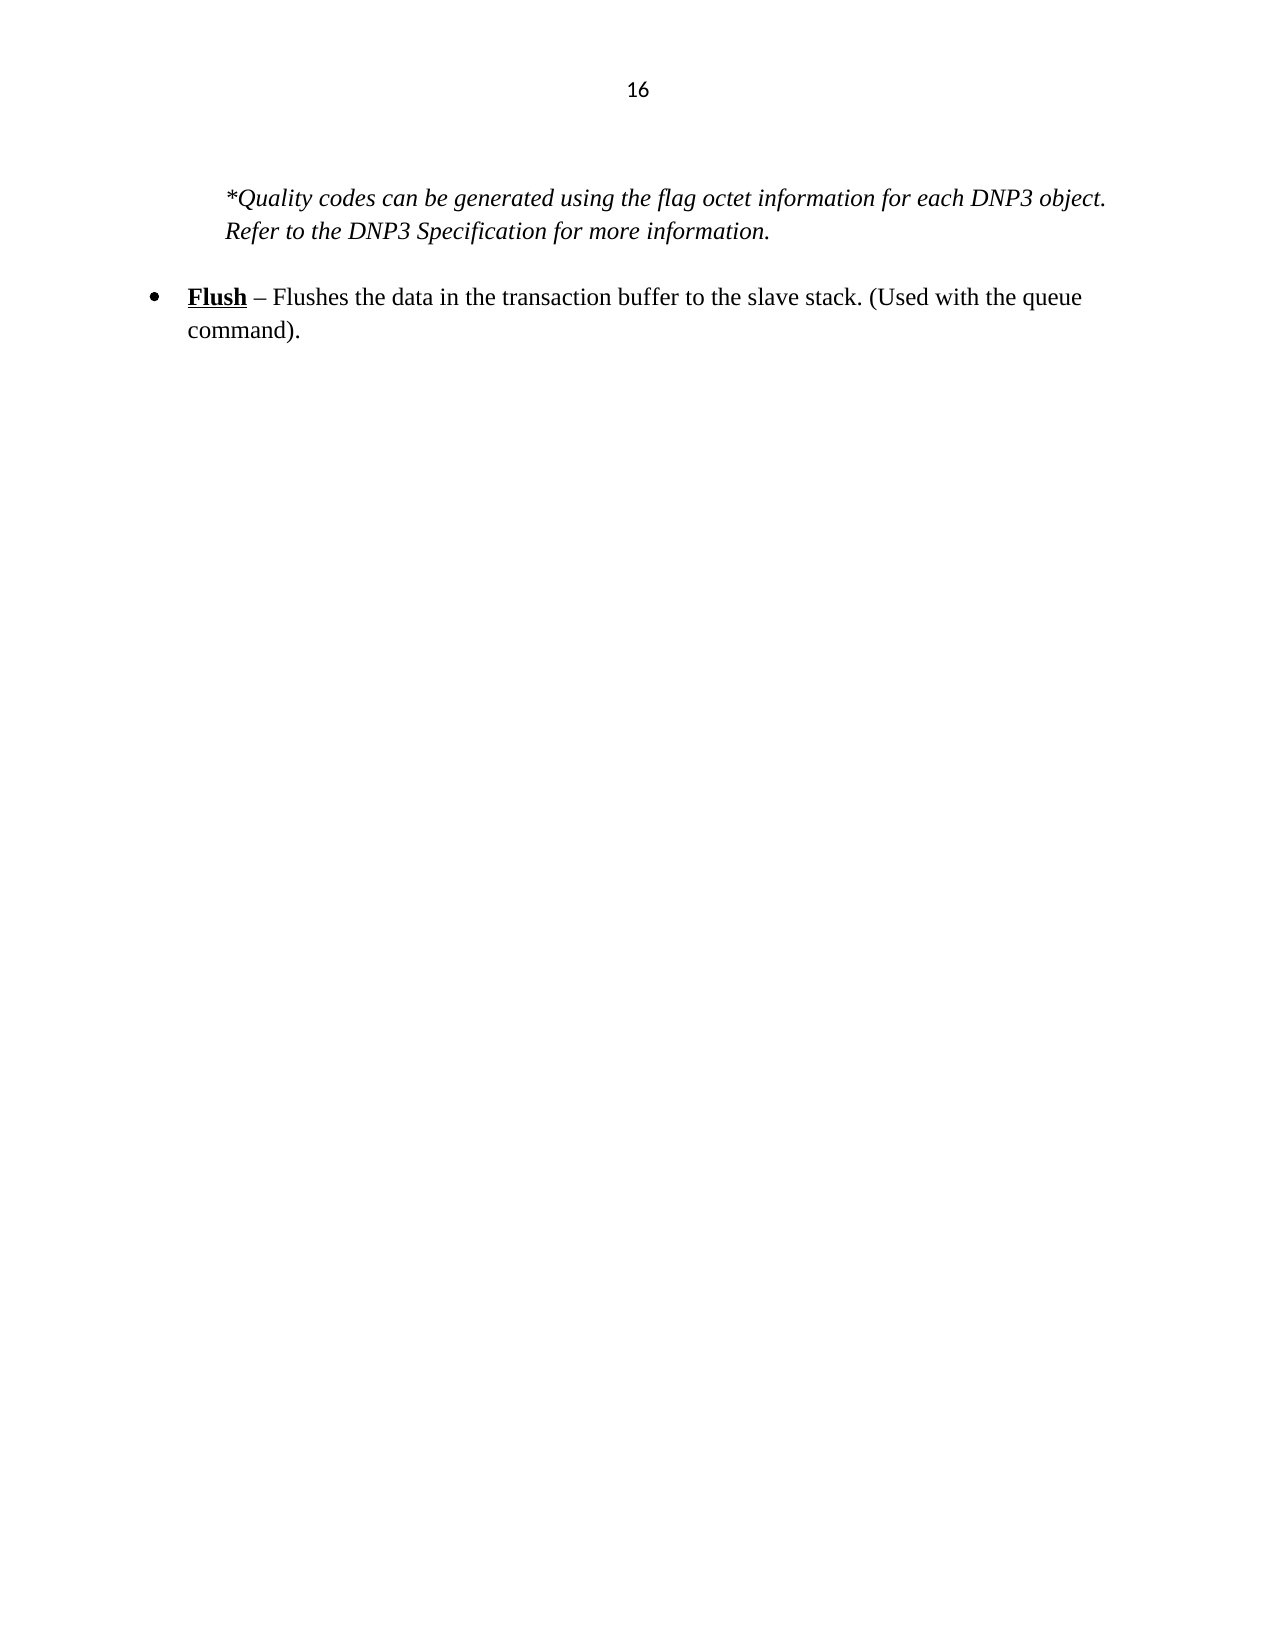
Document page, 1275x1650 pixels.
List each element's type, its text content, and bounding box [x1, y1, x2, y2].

list Flush – Flushes the data in the transaction buffer to the slave stack. (Used with the queue command). [150, 282, 1125, 344]
text *Quality codes can be generated using the flag octet information for each DNP3 object. Refer to the DNP3 Specification for more information. [225, 183, 1125, 245]
